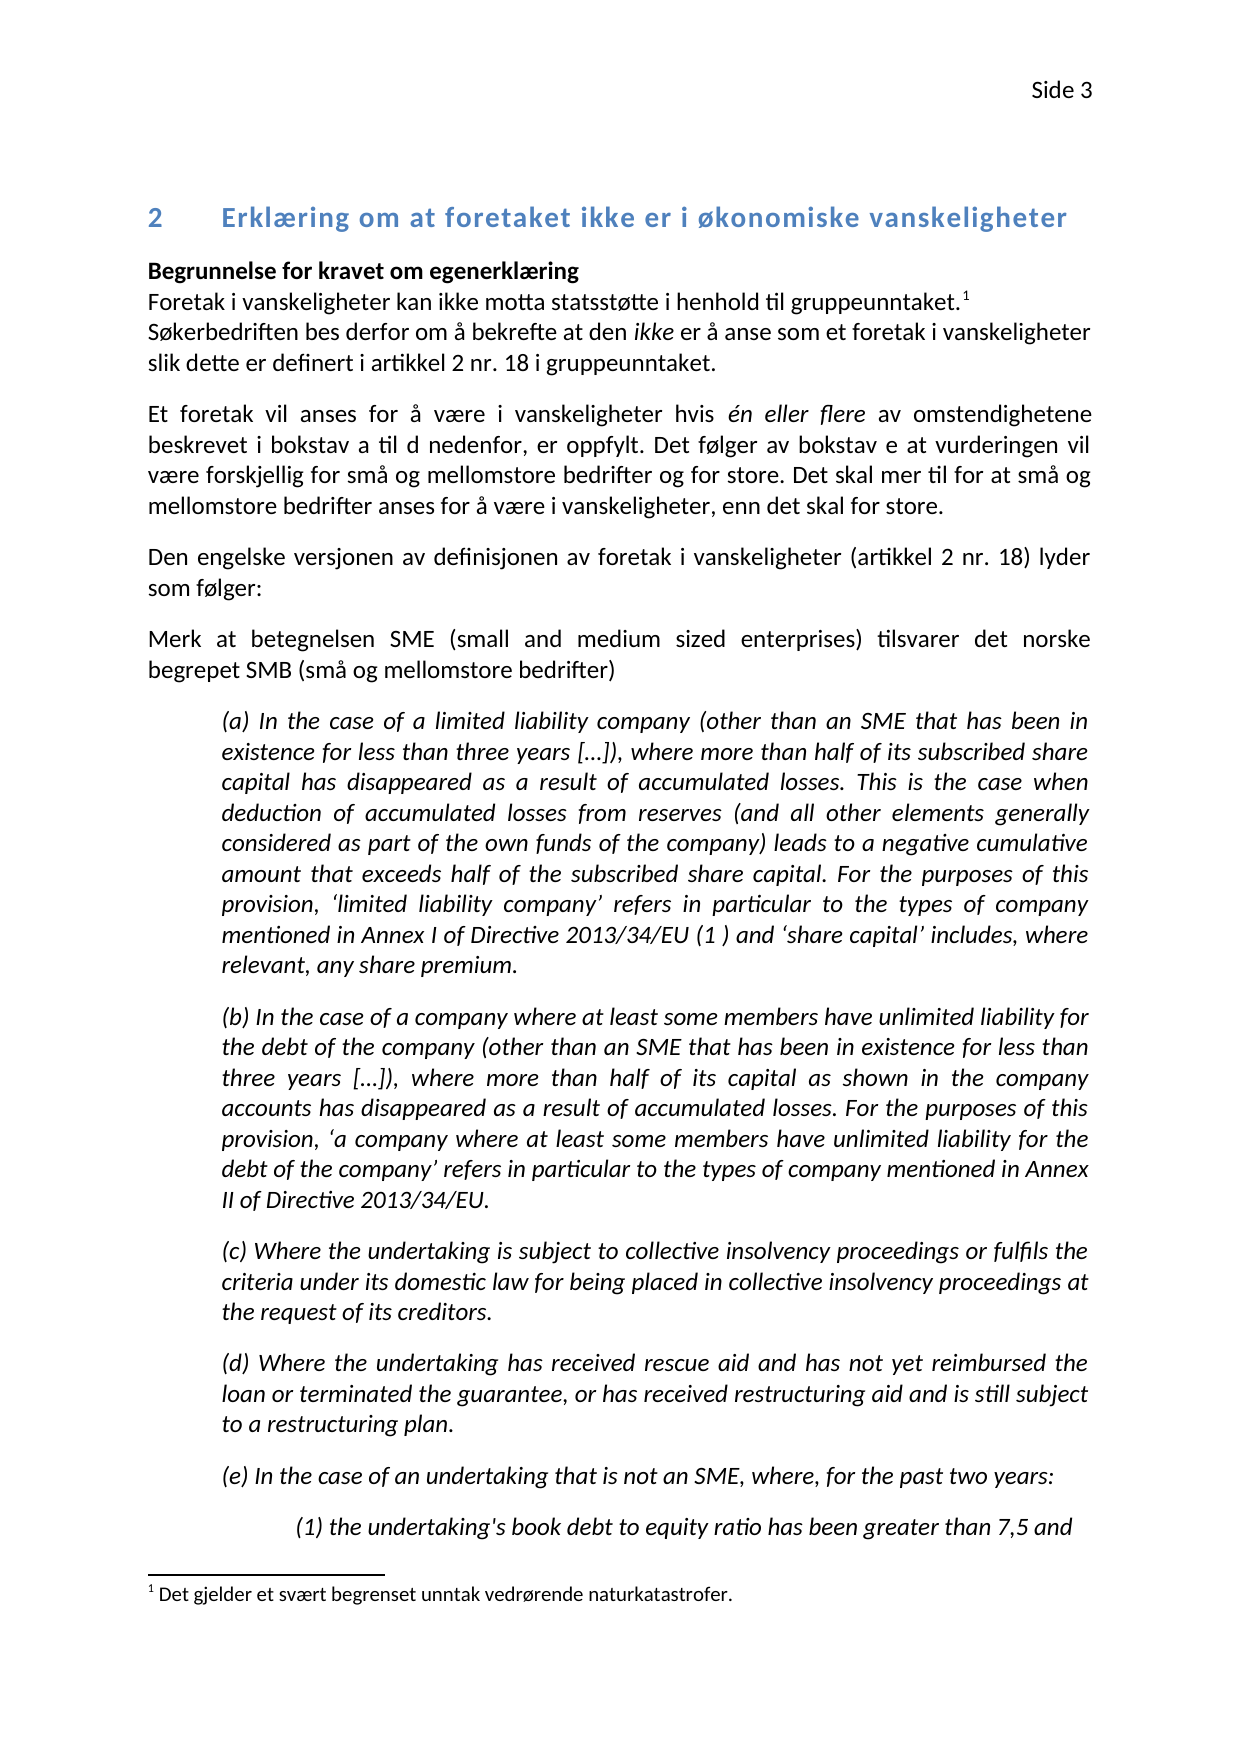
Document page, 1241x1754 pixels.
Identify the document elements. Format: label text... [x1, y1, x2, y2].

text 2 Erklæring om at foretaket ikke er i økonomiske vanskeligheter [148, 199, 1092, 235]
text Merk at betegnelsen SME (small and medium sized enterprises) tilsvarer det norske begrepet SMB (små og mellomstore bedrifter) [148, 623, 1092, 684]
text (d) Where the undertaking has received rescue aid and has not yet reimbursed the loan or terminated the guarantee, or has received restructuring aid and is still subject to a restructuring plan. [221, 1347, 1092, 1439]
text Et foretak vil anses for å være i vanskeligheter hvis én eller flere av omstendighetene beskrevet i bokstav a til d nedenfor, er oppfylt. Det følger av bokstav e at vurderingen vil være forskjellig for små og mellomstore bedrifter og for store. Det skal mer til for at små og mellomstore bedrifter anses for å være i vanskeligheter, enn det skal for store. [148, 398, 1092, 521]
text (1) the undertaking's book debt to equity ratio has been greater than 7,5 and [221, 1511, 1092, 1542]
text Den engelske versjonen av definisjonen av foretak i vanskeligheter (artikkel 2 nr. 18) lyder som følger: [148, 541, 1092, 602]
text (c) Where the undertaking is subject to collective insolvency proceedings or fulfils the criteria under its domestic law for being placed in collective insolvency proceedings at the request of its creditors. [221, 1235, 1092, 1327]
text (b) In the case of a company where at least some members have unlimited liability for the debt of the company (other than an SME that has been in existence for less than three years […]), where more than half of its capital as shown in the company accounts has disappeared as a result of accumulated losses. For the purposes of this provision, ‘a company where at least some members have unlimited liability for the debt of the company’ refers in particular to the types of company mentioned in Annex II of Directive 2013/34/EU. [221, 1001, 1092, 1214]
text (a) In the case of a limited liability company (other than an SME that has been in existence for less than three years […]), where more than half of its subscribed share capital has disappeared as a result of accumulated losses. This is the case when deduction of accumulated losses from reserves (and all other elements generally considered as part of the own funds of the company) leads to a negative cumulative amount that exceeds half of the subscribed share capital. For the purposes of this provision, ‘limited liability company’ refers in particular to the types of company mentioned in Annex I of Directive 2013/34/EU (1 ) and ‘share capital’ includes, where relevant, any share premium. [221, 705, 1092, 980]
text (e) In the case of an undertaking that is not an SME, where, for the past two years: [221, 1460, 1092, 1490]
text Begrunnelse for kravet om egenerklæring Foretak i vanskeligheter kan ikke motta statsstøtte i henhold til gruppeunntaket. Søkerbedriften bes derfor om å bekrefte at den ikke er å anse som et foretak i vanskeligheter slik dette er definert i artikkel 2 nr. 18 i gruppeunntaket. [148, 256, 1092, 378]
